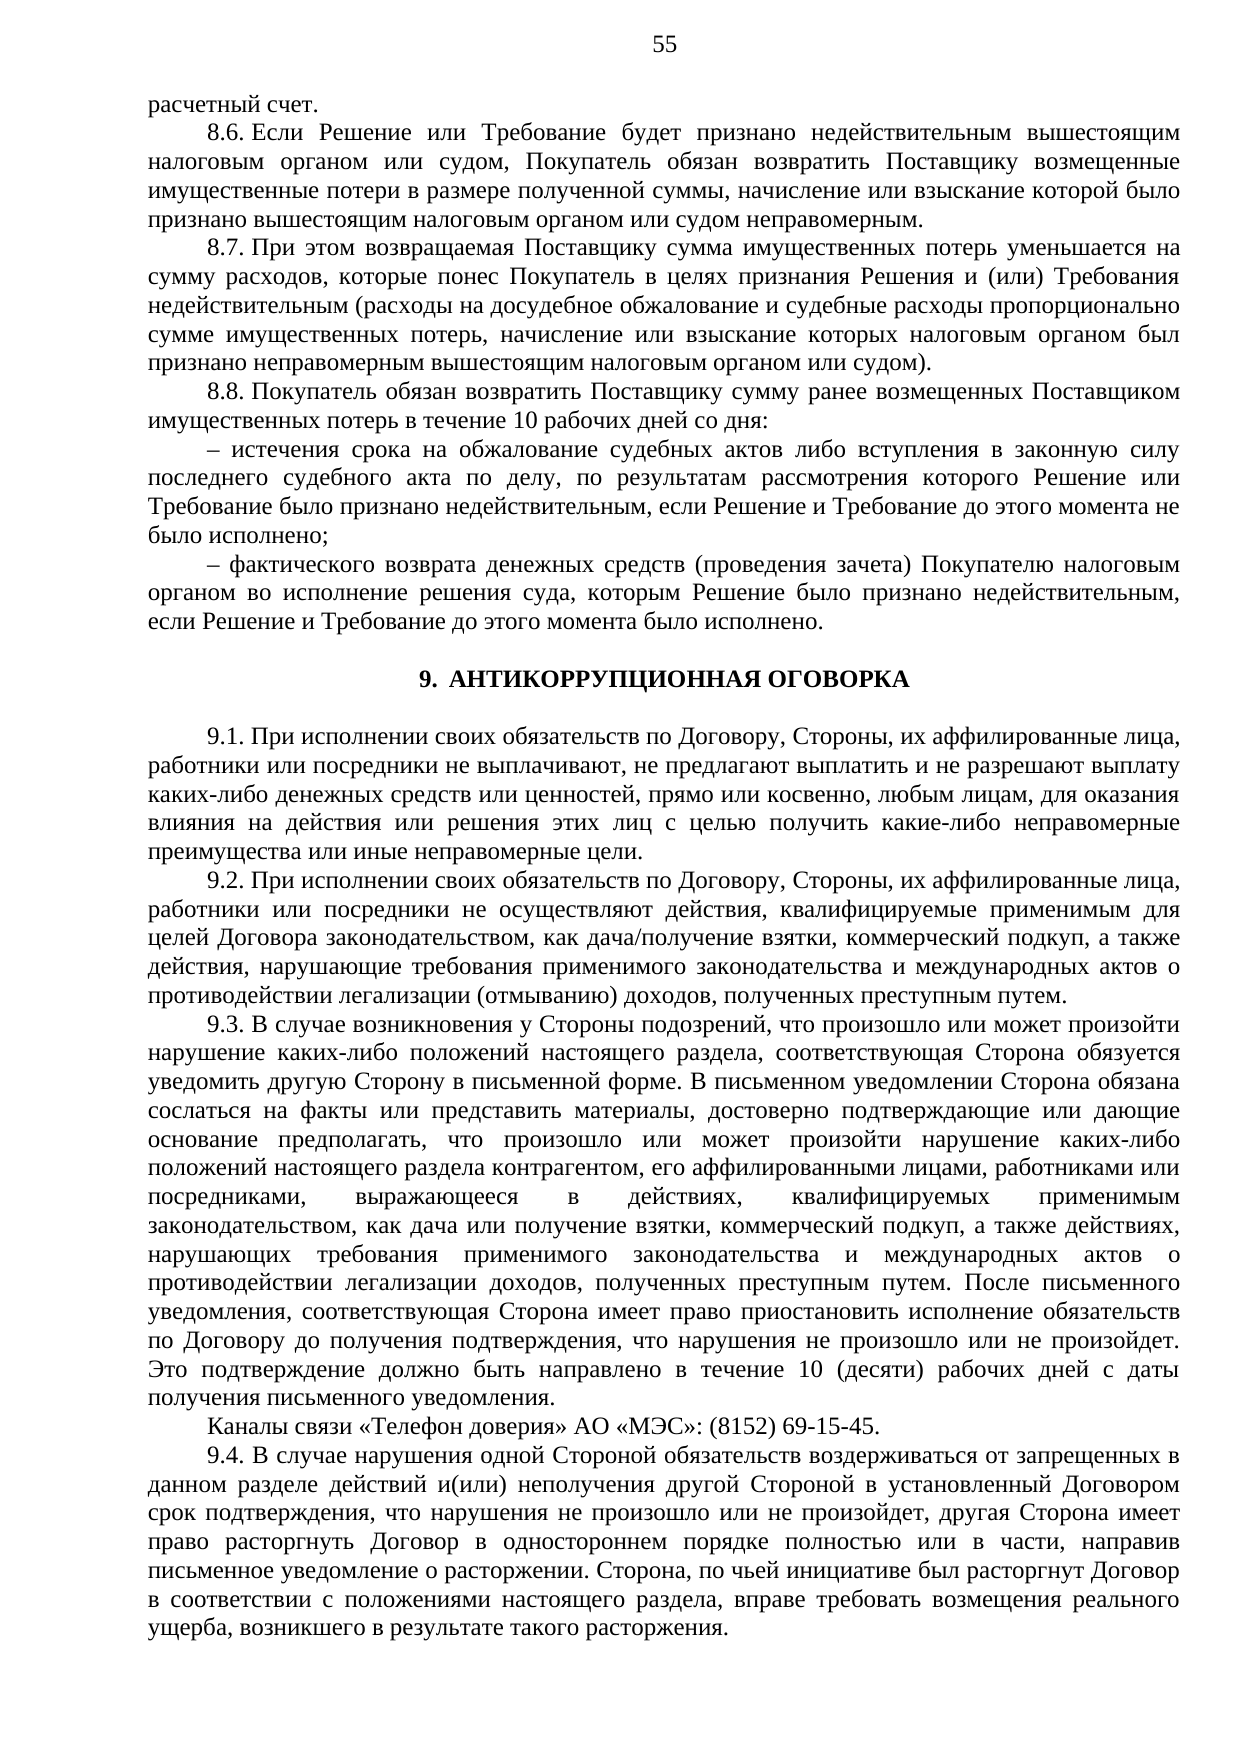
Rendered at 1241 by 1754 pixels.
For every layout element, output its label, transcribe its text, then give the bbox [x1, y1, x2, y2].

list Если Решение или Требование будет признано недействительным вышестоящим налоговым органом или судом, Покупатель обязан возвратить Поставщику возмещенные имущественные потери в размере полученной суммы, начисление или взыскание которой было признано вышестоящим налоговым органом или судом неправомерным. [148, 117, 1181, 232]
text – истечения срока на обжалование судебных актов либо вступления в законную силу последнего судебного акта по делу, по результатам рассмотрения которого Решение или Требование было признано недействительным, если Решение и Требование до этого момента не было исполнено; [148, 434, 1181, 549]
list Покупатель обязан возвратить Поставщику сумму ранее возмещенных Поставщиком имущественных потерь в течение 10 рабочих дней со дня: [148, 376, 1181, 434]
text 9.3. В случае возникновения у Стороны подозрений, что произошло или может произойти нарушение каких-либо положений настоящего раздела, соответствующая Сторона обязуется уведомить другую Сторону в письменной форме. В письменном уведомлении Сторона обязана сослаться на факты или представить материалы, достоверно подтверждающие или дающие основание предполагать, что произошло или может произойти нарушение каких-либо положений настоящего раздела контрагентом, его аффилированными лицами, работниками или посредниками, выражающееся в действиях, квалифицируемых применимым законодательством, как дача или получение взятки, коммерческий подкуп, а также действиях, нарушающих требования применимого законодательства и международных актов о противодействии легализации доходов, полученных преступным путем. После письменного уведомления, соответствующая Сторона имеет право приостановить исполнение обязательств по Договору до получения подтверждения, что нарушения не произошло или не произойдет. Это подтверждение должно быть направлено в течение 10 (десяти) рабочих дней с даты получения письменного уведомления. [148, 1009, 1181, 1411]
text 9.1. При исполнении своих обязательств по Договору, Стороны, их аффилированные лица, работники или посредники не выплачивают, не предлагают выплатить и не разрешают выплату каких-либо денежных средств или ценностей, прямо или косвенно, любым лицам, для оказания влияния на действия или решения этих лиц с целью получить какие-либо неправомерные преимущества или иные неправомерные цели. [148, 721, 1181, 865]
text – фактического возврата денежных средств (проведения зачета) Покупателю налоговым органом во исполнение решения суда, которым Решение было признано недействительным, если Решение и Требование до этого момента было исполнено. [148, 549, 1181, 635]
list При этом возвращаемая Поставщику сумма имущественных потерь уменьшается на сумму расходов, которые понес Покупатель в целях признания Решения и (или) Требования недействительным (расходы на досудебное обжалование и судебные расходы пропорционально сумме имущественных потерь, начисление или взыскание которых налоговым органом был признано неправомерным вышестоящим налоговым органом или судом). [148, 232, 1181, 376]
text Каналы связи «Телефон доверия» АО «МЭС»: (8152) 69-15-45. [207, 1411, 1181, 1440]
text 9.4. В случае нарушения одной Стороной обязательств воздерживаться от запрещенных в данном разделе действий и(или) неполучения другой Стороной в установленный Договором срок подтверждения, что нарушения не произошло или не произойдет, другая Сторона имеет право расторгнуть Договор в одностороннем порядке полностью или в части, направив письменное уведомление о расторжении. Сторона, по чьей инициативе был расторгнут Договор в соответствии с положениями настоящего раздела, вправе требовать возмещения реального ущерба, возникшего в результате такого расторжения. [148, 1440, 1181, 1641]
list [148, 89, 1181, 117]
list АНТИКОРРУПЦИОННАЯ ОГОВОРКА [148, 664, 1181, 692]
text 9.2. При исполнении своих обязательств по Договору, Стороны, их аффилированные лица, работники или посредники не осуществляют действия, квалифицируемые применимым для целей Договора законодательством, как дача/получение взятки, коммерческий подкуп, а также действия, нарушающие требования применимого законодательства и международных актов о противодействии легализации (отмыванию) доходов, полученных преступным путем. [148, 865, 1181, 1009]
